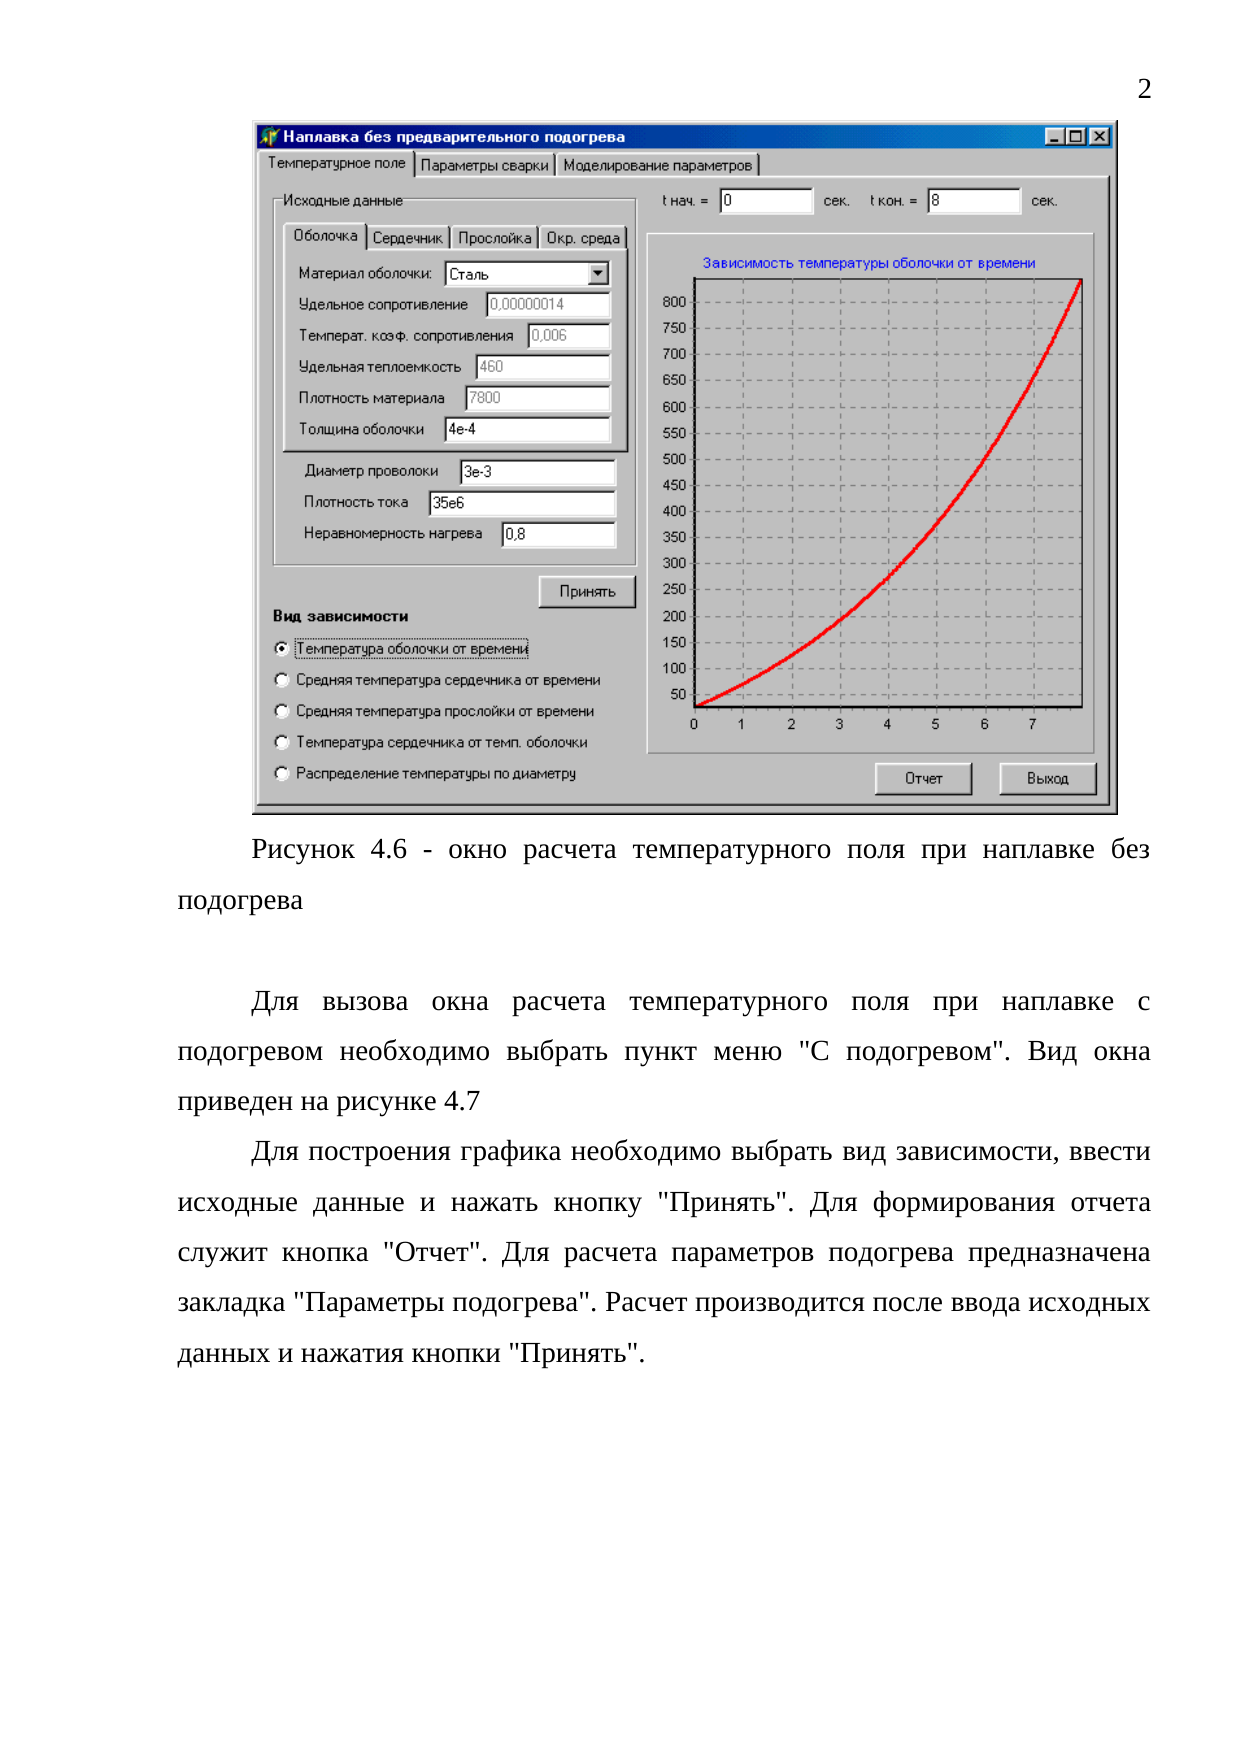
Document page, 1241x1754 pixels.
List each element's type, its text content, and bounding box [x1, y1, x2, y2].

text Рисунок 4.6 - окно расчета температурного поля при наплавке без подогрева [177, 832, 1152, 916]
picture [252, 120, 1118, 815]
text Для вызова окна расчета температурного поля при наплавке с подогревом необходимо выбрать пункт меню "С подогревом". Вид окна приведен на рисунке 4.7 [177, 983, 1152, 1117]
text Для построения графика необходимо выбрать вид зависимости, ввести исходные данные и нажать кнопку "Принять". Для формирования отчета служит кнопка "Отчет". Для расчета параметров подогрева предназначена закладка "Параметры подогрева". Расчет производится после ввода исходных данных и нажатия кнопки "Принять". [177, 1133, 1152, 1368]
